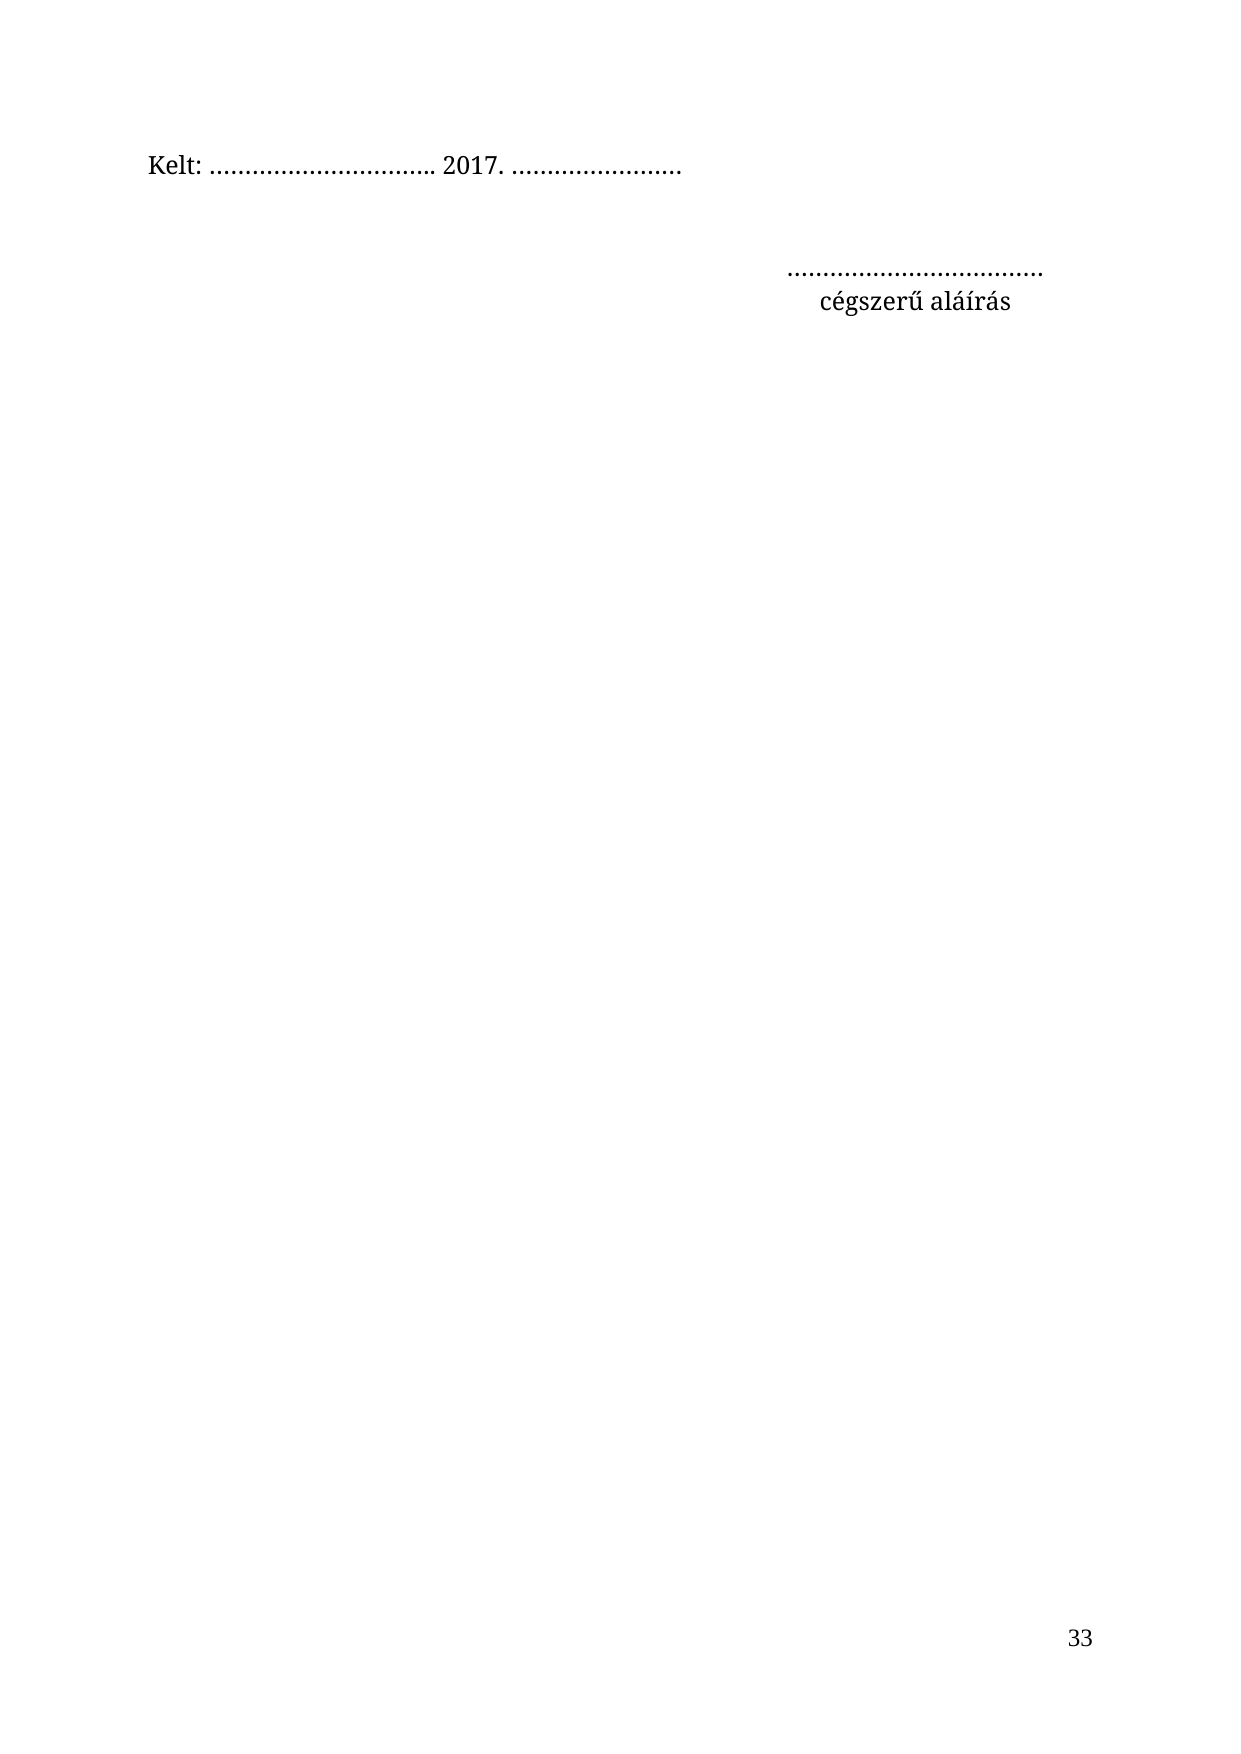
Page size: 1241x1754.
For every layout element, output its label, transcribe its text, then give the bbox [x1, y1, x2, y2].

text ……………………………… [738, 250, 1093, 284]
text cégszerű aláírás [664, 284, 1093, 318]
text Kelt: ………………………….. 2017. …………………… [148, 148, 1093, 182]
